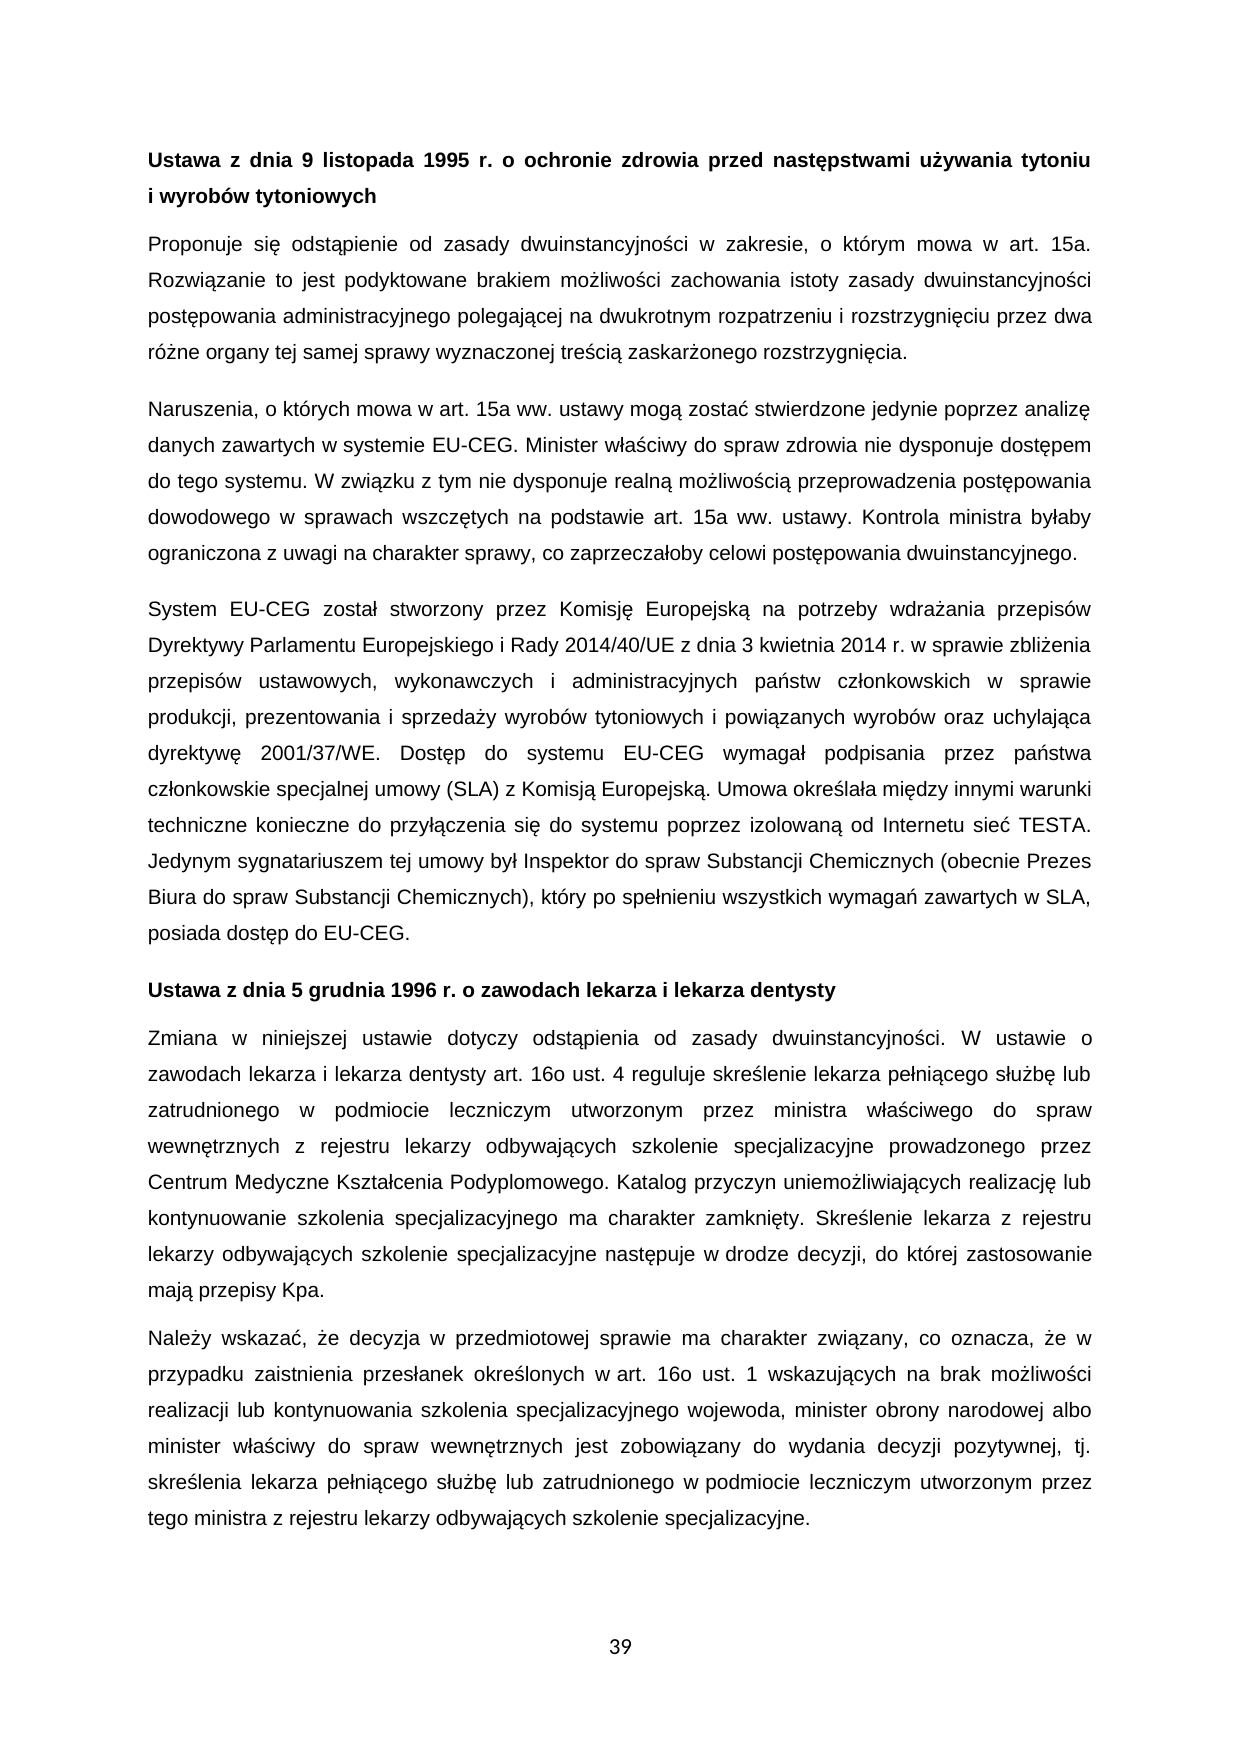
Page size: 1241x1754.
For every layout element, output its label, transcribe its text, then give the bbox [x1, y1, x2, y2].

subtitle Ustawa z dnia 9 listopada 1995 r. o ochronie zdrowia przed następstwami używania tytoniu i wyrobów tytoniowych [148, 148, 1092, 208]
text System EU-CEG został stworzony przez Komisję Europejską na potrzeby wdrażania przepisów Dyrektywy Parlamentu Europejskiego i Rady 2014/40/UE z dnia 3 kwietnia 2014 r. w sprawie zbliżenia przepisów ustawowych, wykonawczych i administracyjnych państw członkowskich w sprawie produkcji, prezentowania i sprzedaży wyrobów tytoniowych i powiązanych wyrobów oraz uchylająca dyrektywę 2001/37/WE. Dostęp do systemu EU-CEG wymagał podpisania przez państwa członkowskie specjalnej umowy (SLA) z Komisją Europejską. Umowa określała między innymi warunki techniczne konieczne do przyłączenia się do systemu poprzez izolowaną od Internetu sieć TESTA. Jedynym sygnatariuszem tej umowy był Inspektor do spraw Substancji Chemicznych (obecnie Prezes Biura do spraw Substancji Chemicznych), który po spełnieniu wszystkich wymagań zawartych w SLA, posiada dostęp do EU-CEG. [148, 597, 1092, 944]
subtitle Ustawa z dnia 5 grudnia 1996 r. o zawodach lekarza i lekarza dentysty [148, 977, 1092, 1001]
text Proponuje się odstąpienie od zasady dwuinstancyjności w zakresie, o którym mowa w art. 15a. Rozwiązanie to jest podyktowane brakiem możliwości zachowania istoty zasady dwuinstancyjności postępowania administracyjnego polegającej na dwukrotnym rozpatrzeniu i rozstrzygnięciu przez dwa różne organy tej samej sprawy wyznaczonej treścią zaskarżonego rozstrzygnięcia. [148, 232, 1092, 364]
text Zmiana w niniejszej ustawie dotyczy odstąpienia od zasady dwuinstancyjności. W ustawie o zawodach lekarza i lekarza dentysty art. 16o ust. 4 reguluje skreślenie lekarza pełniącego służbę lub zatrudnionego w podmiocie leczniczym utworzonym przez ministra właściwego do spraw wewnętrznych z rejestru lekarzy odbywających szkolenie specjalizacyjne prowadzonego przez Centrum Medyczne Kształcenia Podyplomowego. Katalog przyczyn uniemożliwiających realizację lub kontynuowanie szkolenia specjalizacyjnego ma charakter zamknięty. Skreślenie lekarza z rejestru lekarzy odbywających szkolenie specjalizacyjne następuje w drodze decyzji, do której zastosowanie mają przepisy Kpa. [148, 1026, 1092, 1301]
text Naruszenia, o których mowa w art. 15a ww. ustawy mogą zostać stwierdzone jedynie poprzez analizę danych zawartych w systemie EU-CEG. Minister właściwy do spraw zdrowia nie dysponuje dostępem do tego systemu. W związku z tym nie dysponuje realną możliwością przeprowadzenia postępowania dowodowego w sprawach wszczętych na podstawie art. 15a ww. ustawy. Kontrola ministra byłaby ograniczona z uwagi na charakter sprawy, co zaprzeczałoby celowi postępowania dwuinstancyjnego. [148, 397, 1092, 564]
text Należy wskazać, że decyzja w przedmiotowej sprawie ma charakter związany, co oznacza, że w przypadku zaistnienia przesłanek określonych w art. 16o ust. 1 wskazujących na brak możliwości realizacji lub kontynuowania szkolenia specjalizacyjnego wojewoda, minister obrony narodowej albo minister właściwy do spraw wewnętrznych jest zobowiązany do wydania decyzji pozytywnej, tj. skreślenia lekarza pełniącego służbę lub zatrudnionego w podmiocie leczniczym utworzonym przez tego ministra z rejestru lekarzy odbywających szkolenie specjalizacyjne. [148, 1326, 1092, 1529]
